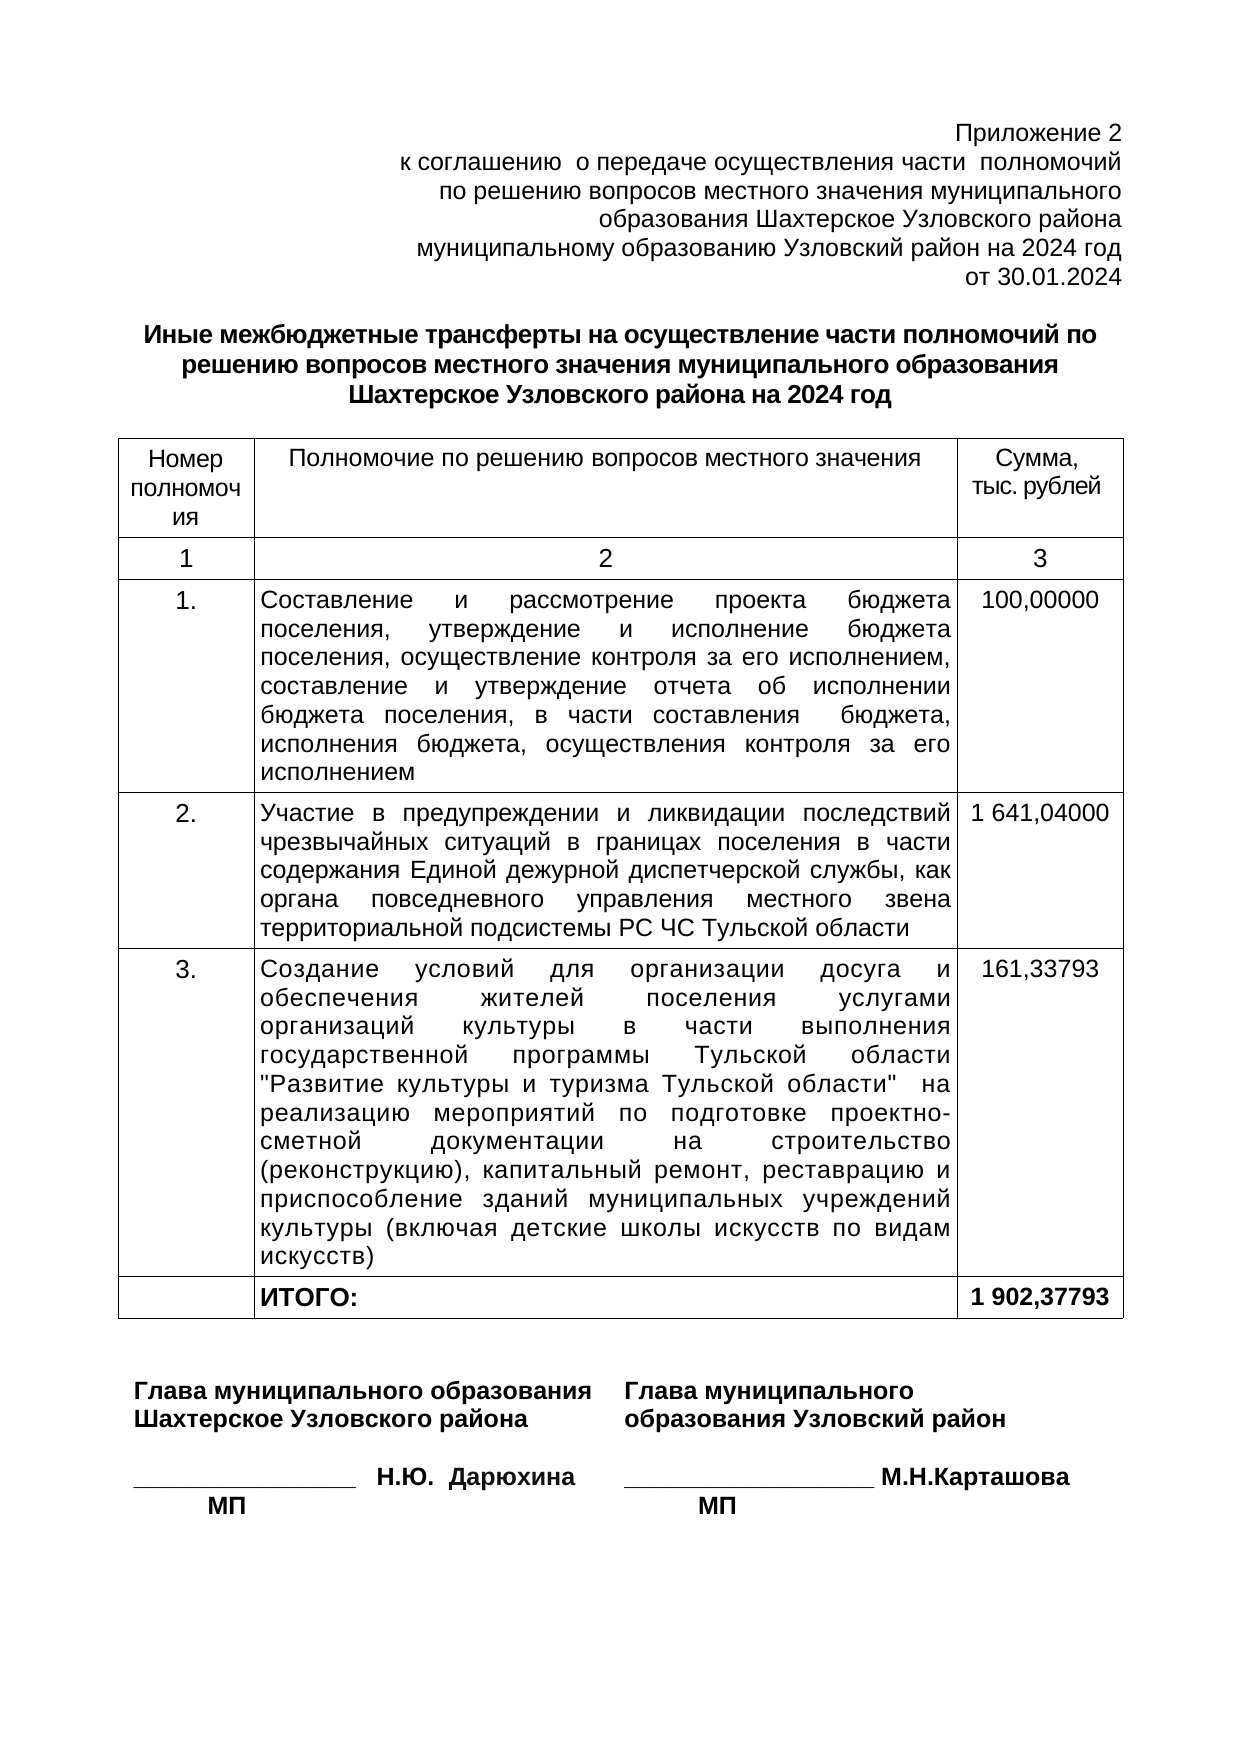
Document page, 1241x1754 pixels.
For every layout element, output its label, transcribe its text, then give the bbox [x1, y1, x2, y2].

table_cell Создание условий для организации досуга и обеспечения жителей поселения услугами организаций культуры в части выполнения государственной программы Тульской области "Развитие культуры и туризма Тульской области" на реализацию мероприятий по подготовке проектно-сметной документации на строительство (реконструкцию), капитальный ремонт, реставрацию и приспособление зданий муниципальных учреждений культуры (включая детские школы искусств по видам искусств) [255, 949, 957, 1276]
table_cell 2 [255, 538, 957, 578]
table_cell Составление и рассмотрение проекта бюджета поселения, утверждение и исполнение бюджета поселения, осуществление контроля за его исполнением, составление и утверждение отчета об исполнении бюджета поселения, в части составления бюджета, исполнения бюджета, осуществления контроля за его исполнением [255, 580, 957, 792]
table_cell 100,00000 [958, 580, 1123, 792]
table_cell 1. [119, 580, 254, 792]
text от 30.01.2024 [118, 262, 1122, 291]
text к соглашению о передаче осуществления части полномочий [118, 147, 1122, 176]
table_cell ИТОГО: [255, 1277, 957, 1318]
table_cell 3. [119, 949, 254, 1276]
table_header Глава муниципального образования Шахтерское Узловского района ________________ Н.Ю. Дарюхина МП [122, 1376, 613, 1597]
table_cell 1 [119, 538, 254, 578]
table_header Сумма, тыс. рублей [958, 439, 1123, 537]
table_cell [119, 1277, 254, 1318]
table_header Глава муниципального образования Узловский район __________________ М.Н.Карташова МП [613, 1376, 1091, 1597]
text Приложение 2 [118, 118, 1122, 147]
text муниципальному образованию Узловский район на 2024 год [118, 233, 1122, 262]
table_header Полномочие по решению вопросов местного значения [255, 439, 957, 537]
text Иные межбюджетные трансферты на осуществление части полномочий по решению вопросов местного значения муниципального образования Шахтерское Узловского района на 2024 год [118, 319, 1122, 409]
text по решению вопросов местного значения муниципального [118, 176, 1122, 204]
table_cell 161,33793 [958, 949, 1123, 1276]
table_cell 1 902,37793 [958, 1277, 1123, 1318]
table_cell 3 [958, 538, 1123, 578]
text образования Шахтерское Узловского района [118, 204, 1122, 233]
table_cell 1 641,04000 [958, 793, 1123, 947]
table_header Номер полномочия [119, 439, 254, 537]
table_cell 2. [119, 793, 254, 947]
table_cell Участие в предупреждении и ликвидации последствий чрезвычайных ситуаций в границах поселения в части содержания Единой дежурной диспетчерской службы, как органа повседневного управления местного звена территориальной подсистемы РС ЧС Тульской области [255, 793, 957, 947]
